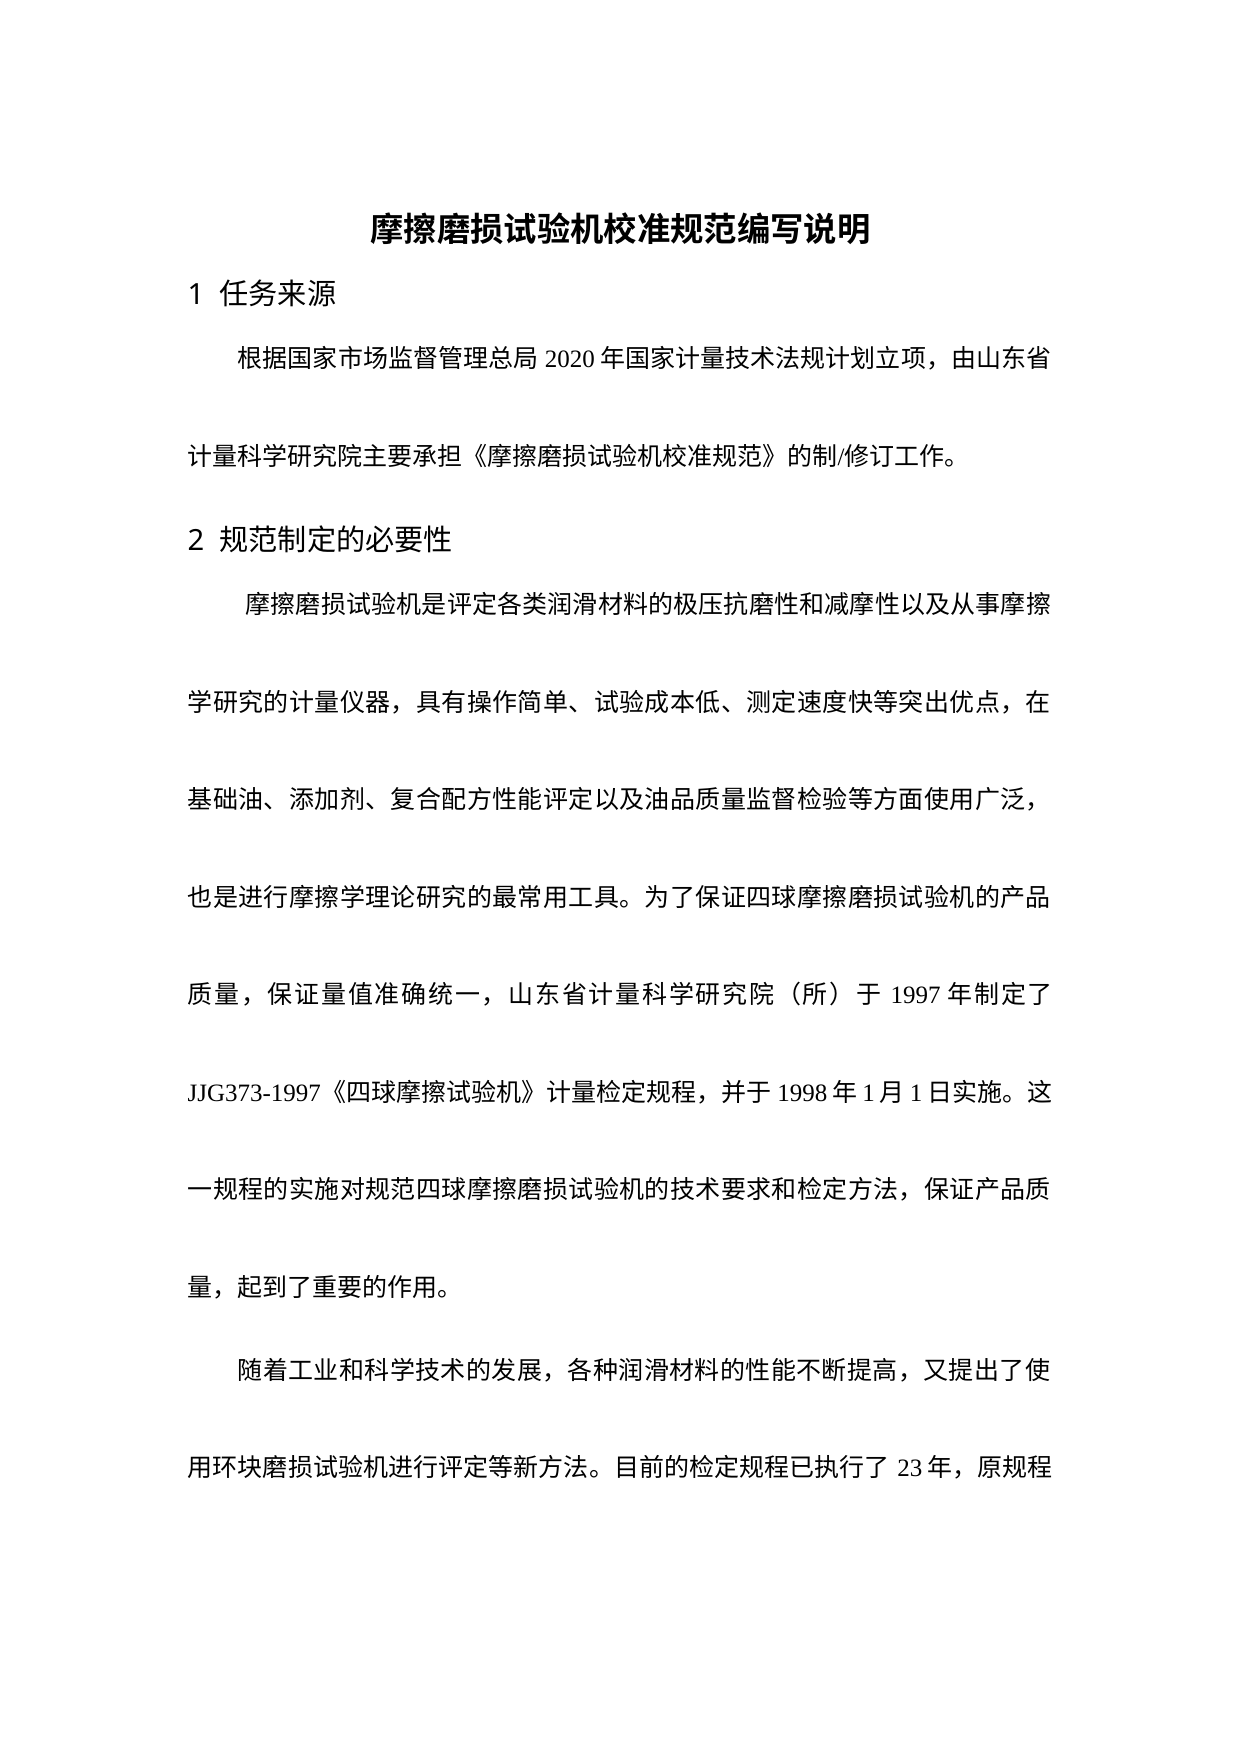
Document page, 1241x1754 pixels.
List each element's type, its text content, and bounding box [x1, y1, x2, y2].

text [187, 1336, 1053, 1498]
text 摩擦磨损试验机是评定各类润滑材料的极压抗磨性和减摩性以及从事摩擦学研究的计量仪器，具有操作简单、试验成本低、测定速度快等突出优点，在基础油、添加剂、复合配方性能评定以及油品质量监督检验等方面使用广泛，也是进行摩擦学理论研究的最常用工具。为了保证四球摩擦磨损试验机的产品质量，保证量值准确统一，山东省计量科学研究院（所）于1997年制定了JJG373-1997《四球摩擦试验机》计量检定规程，并于1998年1月1日实施。这一规程的实施对规范四球摩擦磨损试验机的技术要求和检定方法，保证产品质量，起到了重要的作用。 [187, 570, 1053, 1318]
text 摩擦磨损试验机校准规范编写说明 [187, 194, 1053, 259]
text 2 规范制定的必要性 [187, 505, 1053, 570]
text 根据国家市场监督管理总局2020年国家计量技术法规计划立项，由山东省计量科学研究院主要承担《摩擦磨损试验机校准规范》的制/修订工作。 [187, 324, 1053, 487]
text 1 任务来源 [187, 259, 1053, 324]
